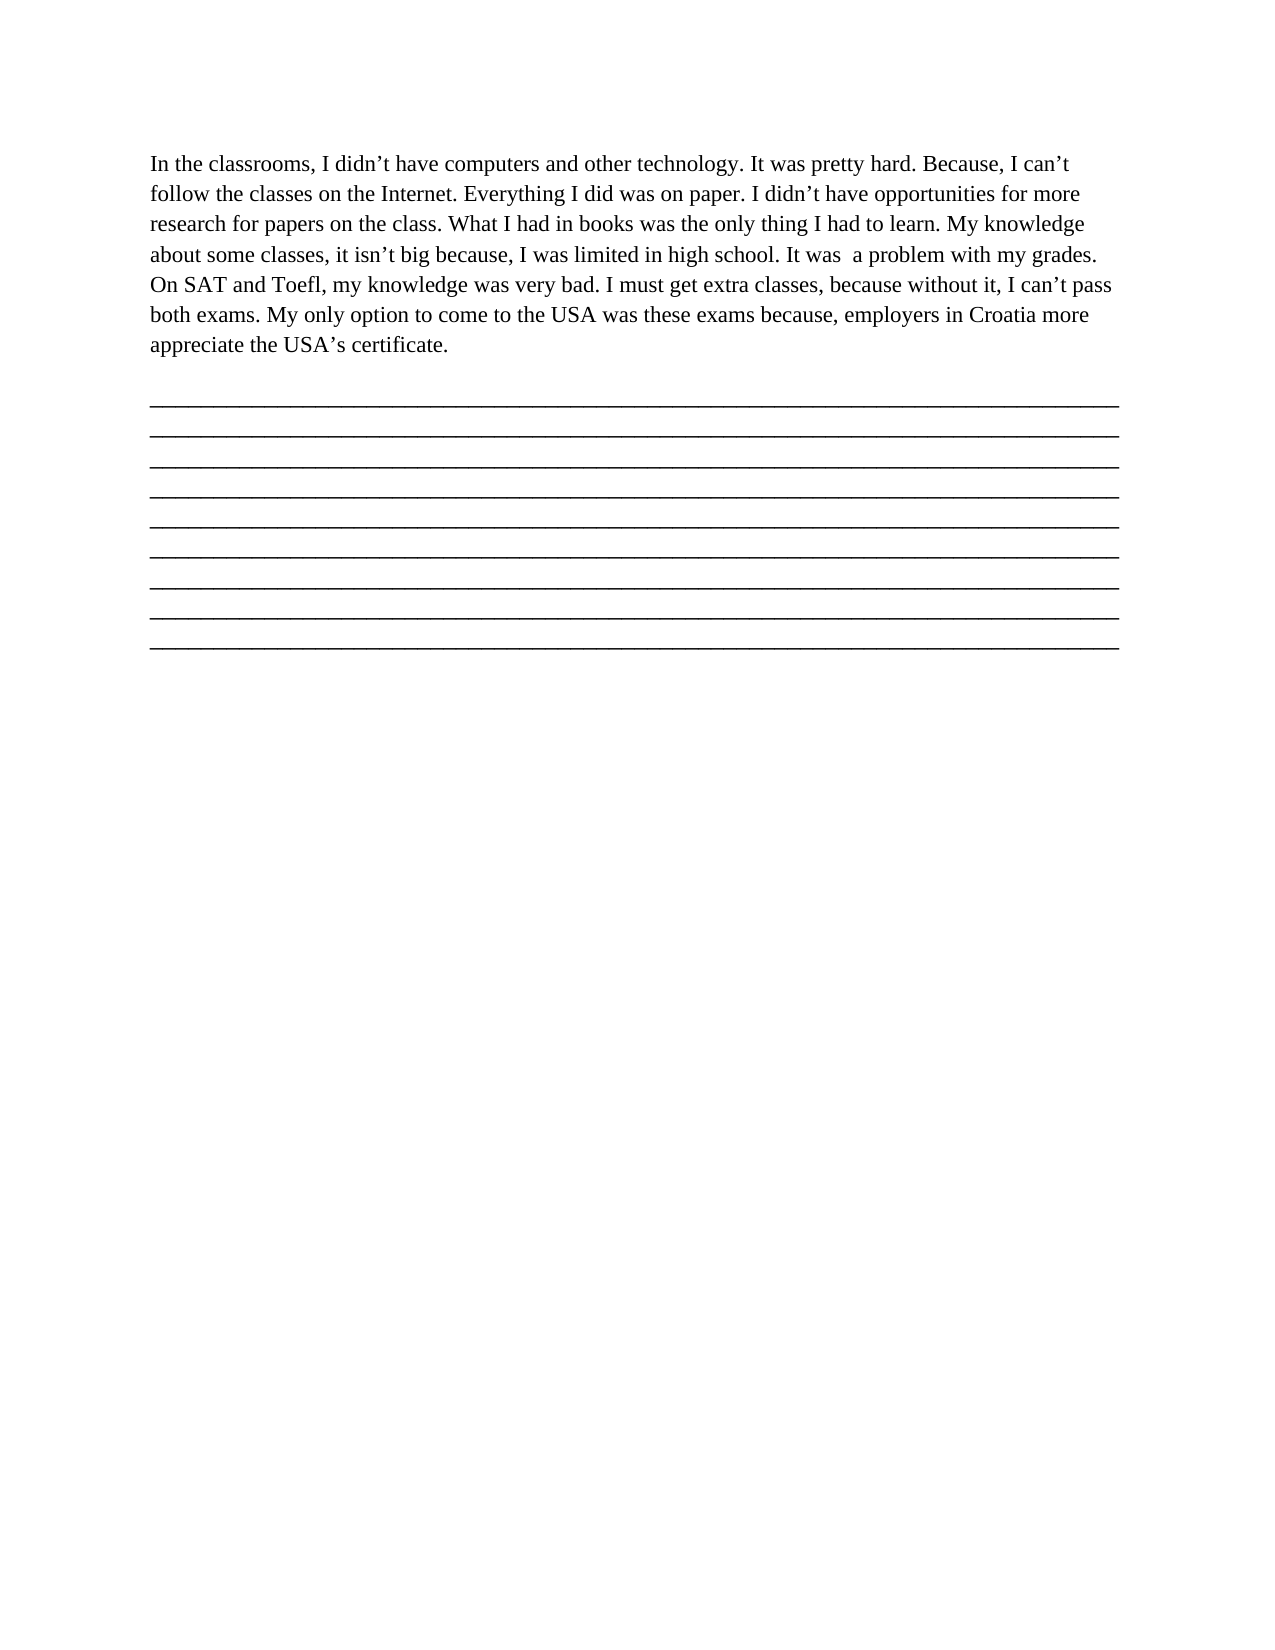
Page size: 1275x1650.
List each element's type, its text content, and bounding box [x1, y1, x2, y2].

text In the classrooms, I didn’t have computers and other technology. It was pretty hard. Because, I can’t follow the classes on the Internet. Everything I did was on paper. I didn’t have opportunities for more research for papers on the class. What I had in books was the only thing I had to learn. My knowledge about some classes, it isn’t big because, I was limited in high school. It was a problem with my grades. On SAT and Toefl, my knowledge was very bad. I must get extra classes, because without it, I can’t pass both exams. My only option to come to the USA was these exams because, employers in Croatia more appreciate the USA’s certificate. [150, 150, 1125, 358]
